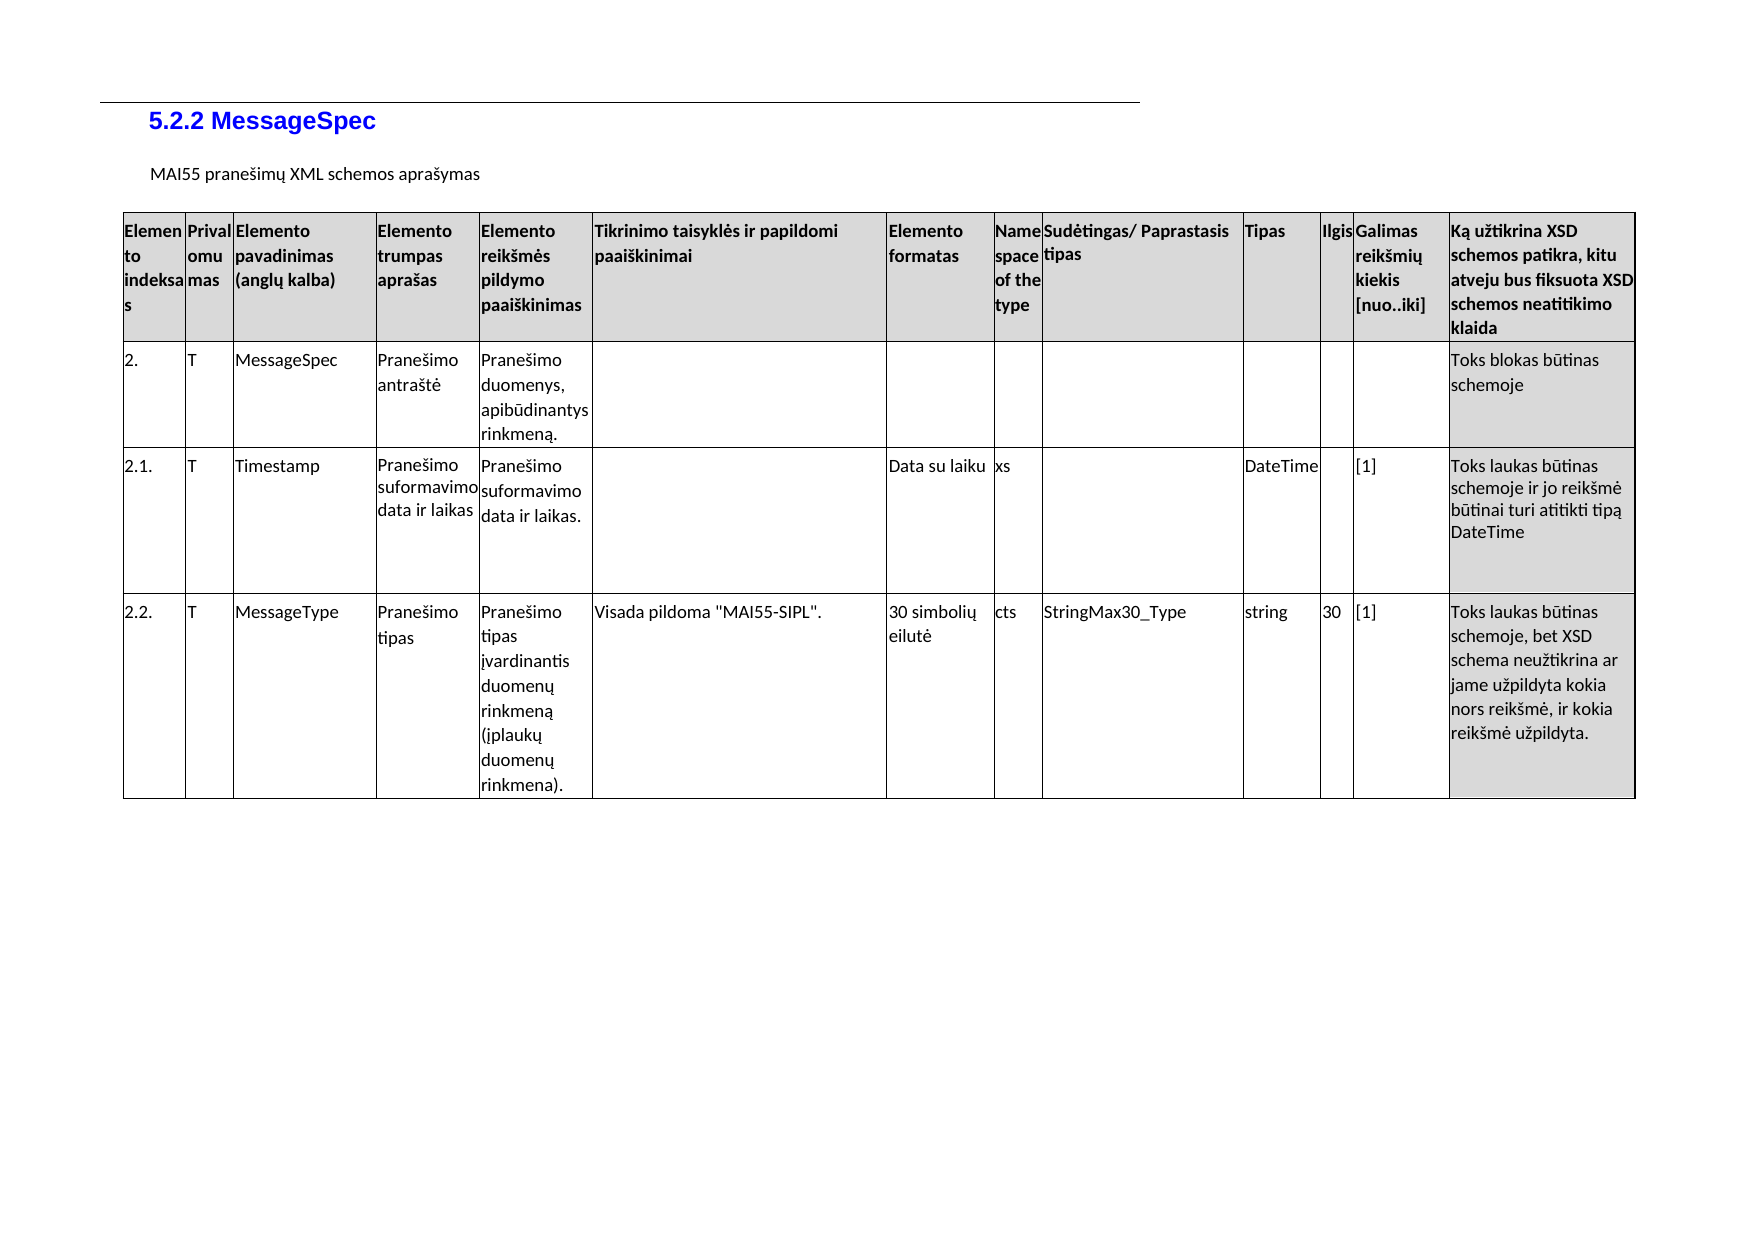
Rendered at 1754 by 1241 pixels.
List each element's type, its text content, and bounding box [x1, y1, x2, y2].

table_header Elemento trumpas aprašas [377, 213, 479, 341]
table_cell Toks laukas būtinas schemoje ir jo reikšmė būtinai turi atitikti tipą DateTime [1450, 448, 1634, 592]
table_header Name space of the type [995, 213, 1042, 341]
table_cell [1] [1354, 448, 1449, 592]
table_header Galimas reikšmių kiekis [nuo..iki] [1354, 213, 1449, 341]
table_cell Pranešimo suformavimo data ir laikas [377, 448, 479, 592]
table_cell 30 [1321, 594, 1353, 797]
table_cell Timestamp [234, 448, 376, 592]
table_cell T [186, 594, 233, 797]
table_cell [593, 342, 886, 447]
table_cell Toks laukas būtinas schemoje, bet XSD schema neužtikrina ar jame užpildyta kokia nors reikšmė, ir kokia reikšmė užpildyta. [1450, 594, 1634, 797]
table_cell [1244, 342, 1320, 447]
table_cell Toks blokas būtinas schemoje [1450, 342, 1634, 447]
table_cell StringMax30_Type [1043, 594, 1243, 797]
table_cell Pranešimo tipas įvardinantis duomenų rinkmeną (įplaukų duomenų rinkmena). [480, 594, 592, 797]
text MAI55 pranešimų XML schemos aprašymas [150, 162, 1675, 185]
table_cell MessageSpec [234, 342, 376, 447]
table_header Ilgis [1321, 213, 1353, 341]
table_cell [1043, 448, 1243, 592]
table_cell [1354, 342, 1449, 447]
table_cell 2. [124, 342, 185, 447]
table_cell Pranešimo tipas [377, 594, 479, 797]
table_header Elemento formatas [887, 213, 994, 341]
table_cell 2.1. [124, 448, 185, 592]
table_cell Data su laiku [887, 448, 994, 592]
table_cell Pranešimo duomenys, apibūdinantys rinkmeną. [480, 342, 592, 447]
table_cell [1] [1354, 594, 1449, 797]
table_cell [887, 342, 994, 447]
table_cell 2.2. [124, 594, 185, 797]
table_cell Visada pildoma "MAI55-SIPL". [593, 594, 886, 797]
table_cell [1043, 342, 1243, 447]
table_cell [593, 448, 886, 592]
table_header Elemen to indeksa s [124, 213, 185, 341]
subtitle 5.2.2 MessageSpec [148, 106, 1675, 134]
table_header Prival omu mas [186, 213, 233, 341]
table_cell [1321, 342, 1353, 447]
table_cell Pranešimo antraštė [377, 342, 479, 447]
table_header Sudėtingas/ Paprastasis tipas [1043, 213, 1243, 341]
table_cell cts [995, 594, 1042, 797]
table_header Elemento reikšmės pildymo paaiškinimas [480, 213, 592, 341]
table_cell T [186, 448, 233, 592]
table_cell T [186, 342, 233, 447]
table_cell [995, 342, 1042, 447]
table_cell MessageType [234, 594, 376, 797]
table_cell string [1244, 594, 1320, 797]
table_cell xs [995, 448, 1042, 592]
table_cell Pranešimo suformavimo data ir laikas. [480, 448, 592, 592]
table_header Tipas [1244, 213, 1320, 341]
table_cell [1321, 448, 1353, 592]
table_header Elemento pavadinimas (anglų kalba) [234, 213, 376, 341]
table_header Ką užtikrina XSD schemos patikra, kitu atveju bus fiksuota XSD schemos neatitikimo klaida [1450, 213, 1634, 341]
table_cell DateTime [1244, 448, 1320, 592]
table_header Tikrinimo taisyklės ir papildomi paaiškinimai [593, 213, 886, 341]
table_cell 30 simbolių eilutė [887, 594, 994, 797]
